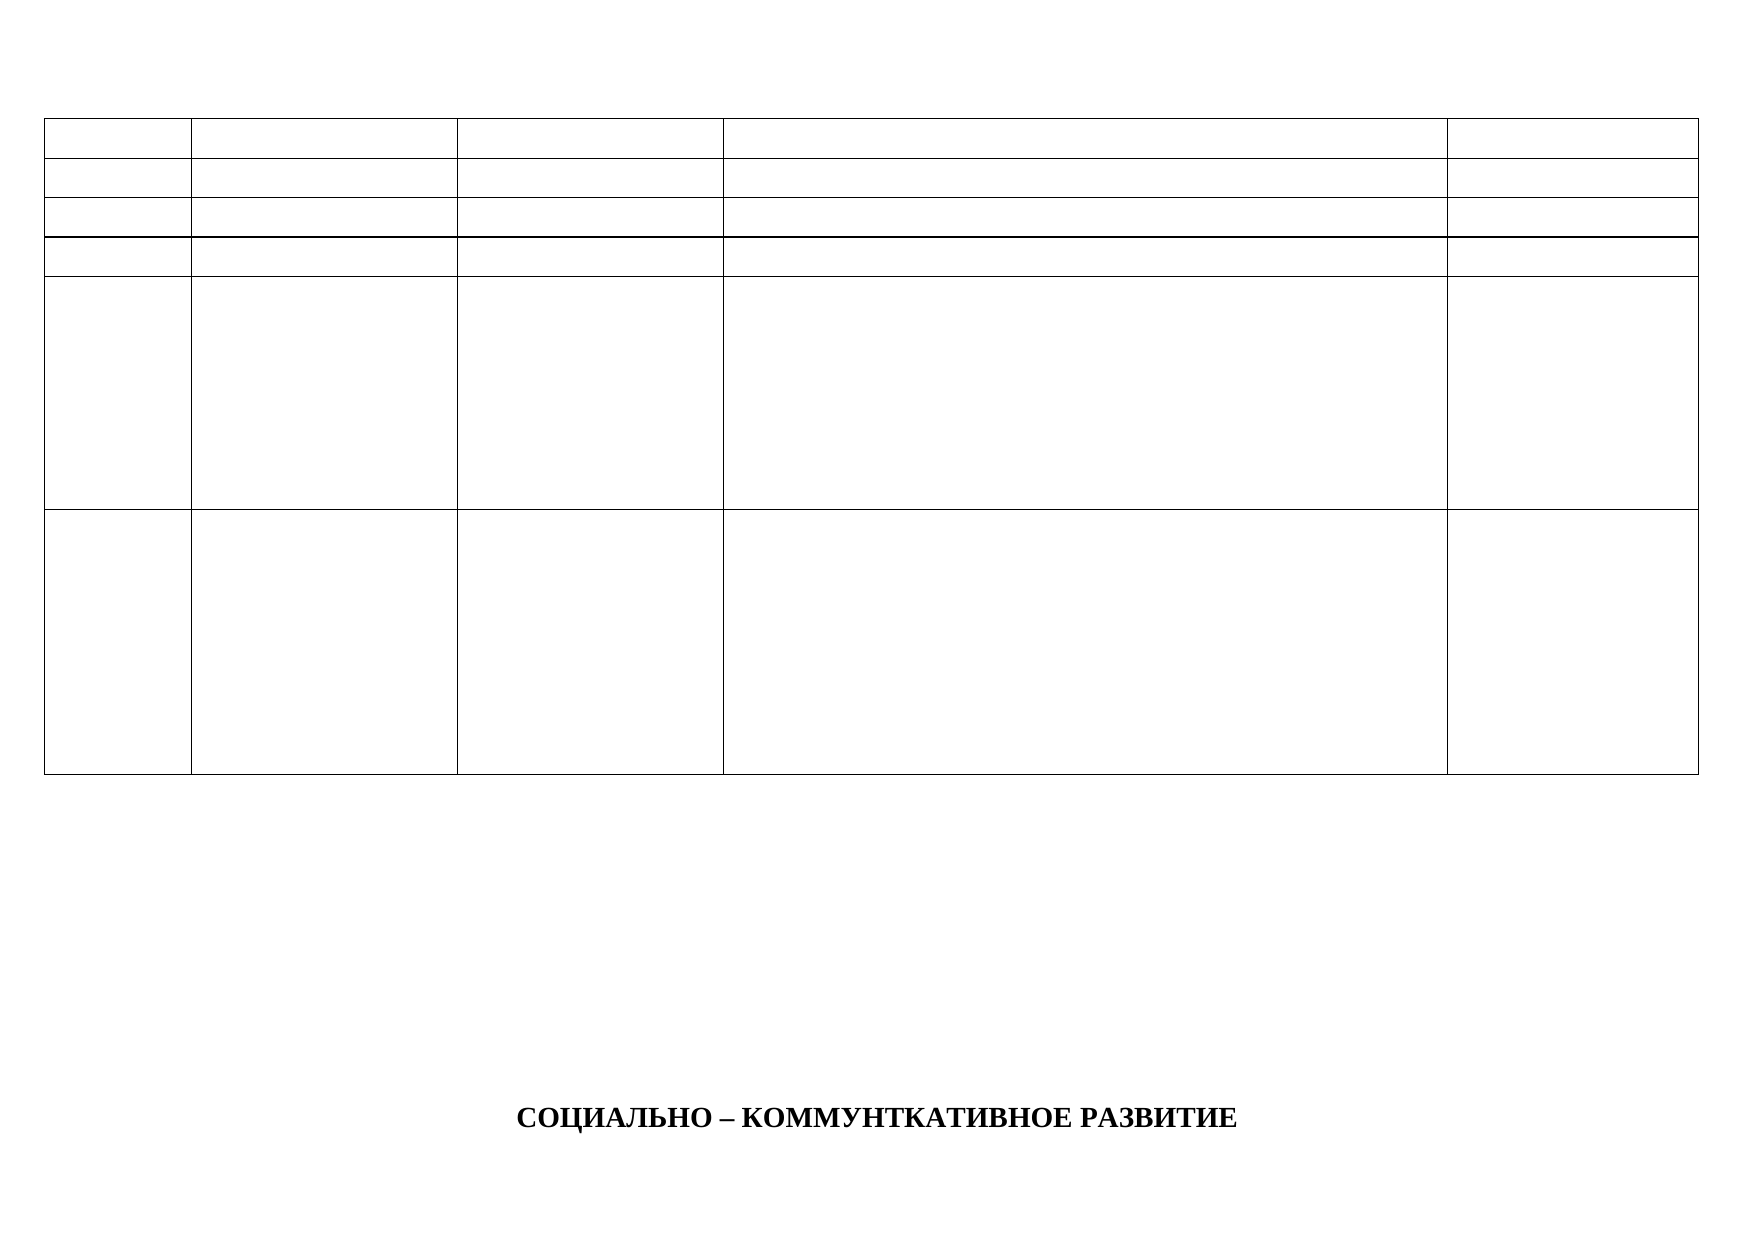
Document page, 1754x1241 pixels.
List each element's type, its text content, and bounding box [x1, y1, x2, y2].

table_cell [45, 159, 191, 197]
table_cell [192, 159, 457, 197]
table_cell [45, 510, 191, 774]
table_cell [458, 277, 723, 509]
table_cell [1448, 510, 1698, 774]
table_cell [1448, 277, 1698, 509]
table_cell [458, 238, 723, 276]
table_cell [45, 277, 191, 509]
table_cell [724, 510, 1447, 774]
text СОЦИАЛЬНО – КОММУНТКАТИВНОЕ РАЗВИТИЕ [118, 1100, 1636, 1133]
table_cell [458, 510, 723, 774]
table_header [45, 119, 191, 158]
table_cell [1448, 198, 1698, 236]
table_header [192, 119, 457, 158]
table_cell [724, 277, 1447, 509]
table_cell [192, 198, 457, 236]
table_cell [192, 238, 457, 276]
table_cell [192, 277, 457, 509]
table_header [458, 119, 723, 158]
table_cell [458, 198, 723, 236]
table_header [1448, 119, 1698, 158]
table_cell [1448, 159, 1698, 197]
table_cell [724, 238, 1447, 276]
table_cell [1448, 238, 1698, 276]
table_cell [45, 238, 191, 276]
table_cell [724, 198, 1447, 236]
table_cell [458, 159, 723, 197]
table_cell [724, 159, 1447, 197]
table_header [724, 119, 1447, 158]
table_cell [45, 198, 191, 236]
table_cell [192, 510, 457, 774]
